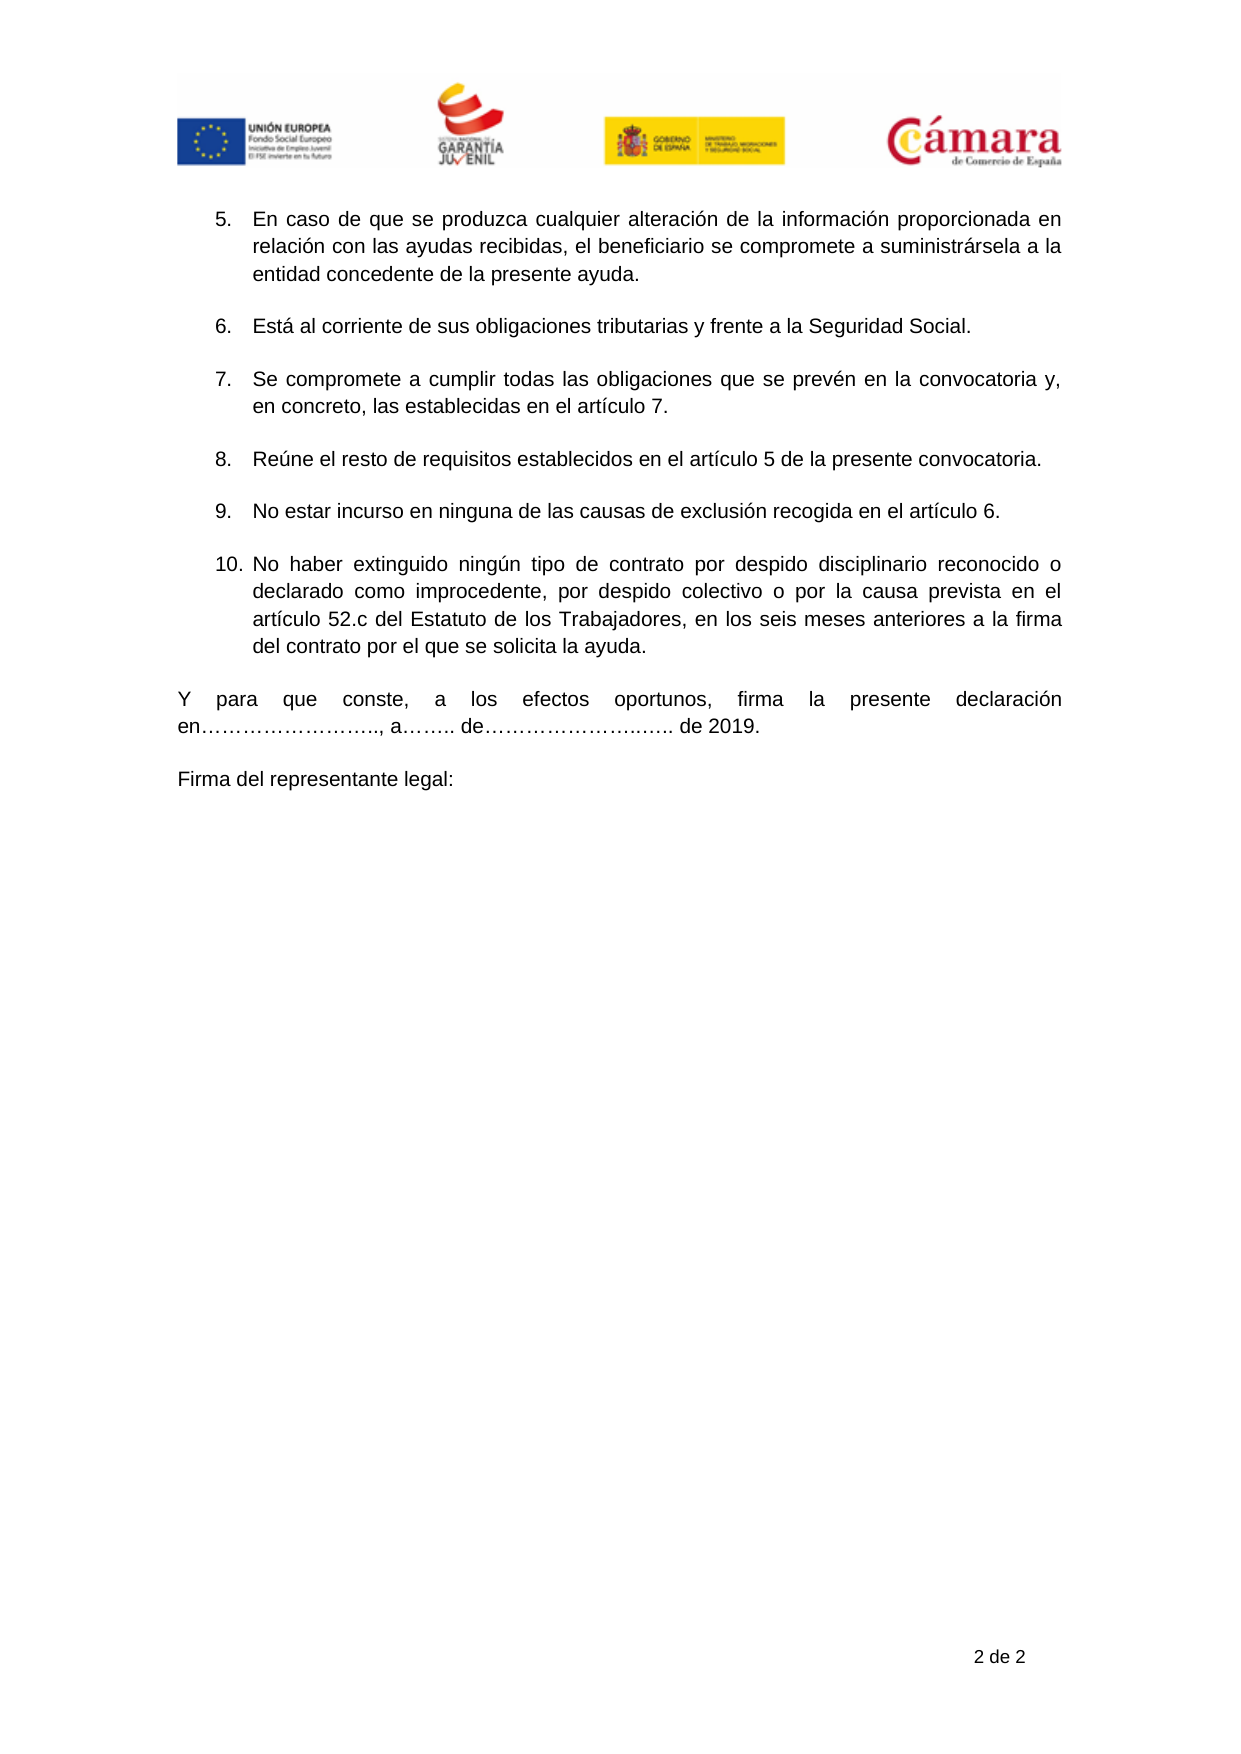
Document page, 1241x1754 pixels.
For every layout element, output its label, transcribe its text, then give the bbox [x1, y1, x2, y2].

list Se compromete a cumplir todas las obligaciones que se prevén en la convocatoria y, en concreto, las establecidas en el artículo 7. [215, 367, 1063, 418]
text Y para que conste, a los efectos oportunos, firma la presente declaración en…………………….., a…….. de…………………..….. de 2019. [177, 687, 1063, 738]
list En caso de que se produzca cualquier alteración de la información proporcionada en relación con las ayudas recibidas, el beneficiario se compromete a suministrársela a la entidad concedente de la presente ayuda. [215, 207, 1063, 286]
picture [177, 73, 1062, 207]
list No estar incurso en ninguna de las causas de exclusión recogida en el artículo 6. [215, 499, 1063, 523]
text Firma del representante legal: [177, 767, 1063, 791]
list No haber extinguido ningún tipo de contrato por despido disciplinario reconocido o declarado como improcedente, por despido colectivo o por la causa prevista en el artículo 52.c del Estatuto de los Trabajadores, en los seis meses anteriores a la firma del contrato por el que se solicita la ayuda. [215, 552, 1063, 658]
list Reúne el resto de requisitos establecidos en el artículo 5 de la presente convocatoria. [215, 447, 1063, 471]
list Está al corriente de sus obligaciones tributarias y frente a la Seguridad Social. [215, 314, 1063, 338]
